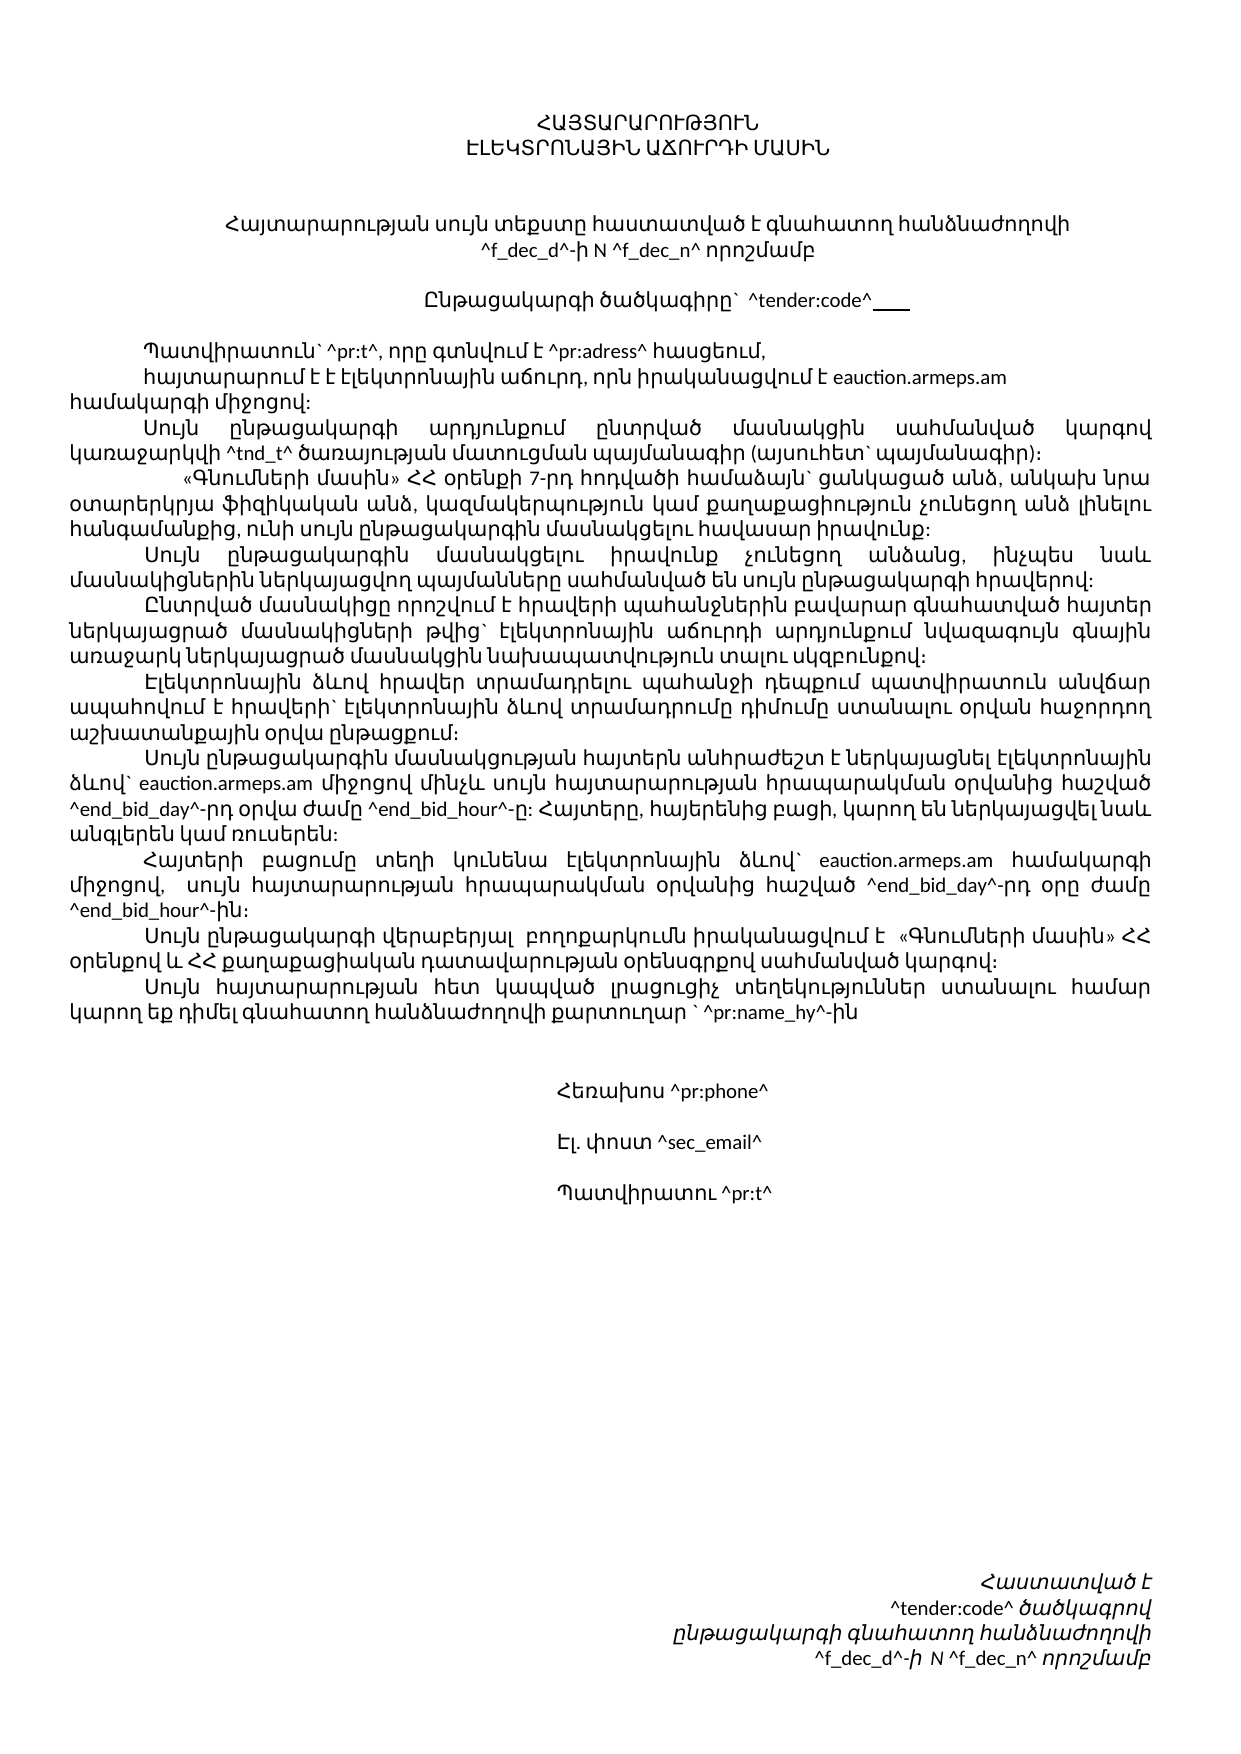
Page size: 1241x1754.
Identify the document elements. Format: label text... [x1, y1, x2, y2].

text Պատվիրատու ^pr:t^ [69, 1180, 1152, 1206]
text Սույն ընթացակարգի արդյունքում ընտրված մասնակցին սահմանված կարգով կառաջարկվի ^tnd_t^ ծառայության մատուցման պայմանագիր (այսուհետ` պայմանագիր)։ [69, 415, 1152, 466]
text ԷԼԵԿՏՐՈՆԱՅԻՆ ԱՃՈՒՐԴԻ ՄԱՍԻՆ [69, 135, 1152, 161]
text Հայտերի բացումը տեղի կունենա էլեկտրոնային ձևով` eauction.armeps.am համակարգի միջոցով, սույն հայտարարության հրապարակման օրվանից հաշված ^end_bid_day^-րդ օրը ժամը ^end_bid_hour^-ին։ [69, 847, 1152, 923]
text Էլեկտրոնային ձևով հրավեր տրամադրելու պահանջի դեպքում պատվիրատուն անվճար ապահովում է հրավերի` էլեկտրոնային ձևով տրամադրումը դիմումը ստանալու օրվան հաջորդող աշխատանքային օրվա ընթացքում։ [69, 669, 1152, 745]
text Ընթացակարգի ծածկագիրը` ^tender:code^ [69, 288, 1152, 313]
text Սույն ընթացակարգին մասնակցելու իրավունք չունեցող անձանց, ինչպես նաև մասնակիցներին ներկայացվող պայմանները սահմանված են սույն ընթացակարգի հրավերով: [69, 542, 1152, 593]
text Հաստատված է [69, 1569, 1152, 1595]
text Սույն ընթացակարգին մասնակցության հայտերն անհրաժեշտ է ներկայացնել էլեկտրոնային ձևով` eauction.armeps.am միջոցով մինչև սույն հայտարարության հրապարակման օրվանից հաշված ^end_bid_day^-րդ օրվա ժամը ^end_bid_hour^-ը: Հայտերը, հայերենից բացի, կարող են ներկայացվել նաև անգլերեն կամ ռուսերեն: [69, 745, 1152, 847]
text Հայտարարության սույն տեքստը հաստատված է գնահատող հանձնաժողովի [69, 211, 1152, 237]
text ՀԱՅՏԱՐԱՐՈՒԹՅՈՒՆ [69, 110, 1152, 135]
text Էլ. փոստ ^sec_email^ [69, 1129, 1152, 1155]
text Ընտրված մասնակիցը որոշվում է հրավերի պահանջներին բավարար գնահատված հայտեր ներկայացրած մասնակիցների թվից` էլեկտրոնային աճուրդի արդյունքում նվազագույն գնային առաջարկ ներկայացրած մասնակցին նախապատվություն տալու սկզբունքով։ [69, 593, 1152, 669]
text Պատվիրատուն` ^pr:t^, որը գտնվում է ^pr:adress^ հասցեում, [69, 338, 1152, 364]
text հայտարարում է է էլեկտրոնային աճուրդ, որն իրականացվում է eauction.armeps.am համակարգի միջոցով: [69, 364, 1152, 415]
text Հեռախոս ^pr:phone^ [69, 1078, 1152, 1104]
text Սույն ընթացակարգի վերաբերյալ բողոքարկումն իրականացվում է «Գնումների մասին» ՀՀ օրենքով և ՀՀ քաղաքացիական դատավարության օրենսգրքով սահմանված կարգով։ [69, 923, 1152, 974]
text ^f_dec_d^-ի N ^f_dec_n^ որոշմամբ [69, 1646, 1152, 1671]
text ^f_dec_d^-ի N ^f_dec_n^ որոշմամբ [69, 237, 1152, 262]
text «Գնումների մասին» ՀՀ օրենքի 7-րդ հոդվածի համաձայն` ցանկացած անձ, անկախ նրա օտարերկրյա ֆիզիկական անձ, կազմակերպություն կամ քաղաքացիություն չունեցող անձ լինելու հանգամանքից, ունի սույն ընթացակարգին մասնակցելու հավասար իրավունք: [69, 466, 1152, 542]
text ընթացակարգի գնահատող հանձնաժողովի [69, 1620, 1152, 1646]
text Սույն հայտարարության հետ կապված լրացուցիչ տեղեկություններ ստանալու համար կարող եք դիմել գնահատող հանձնաժողովի քարտուղար ` ^pr:name_hy^-ին [69, 974, 1152, 1025]
text ^tender:code^ ծածկագրով [69, 1595, 1152, 1620]
